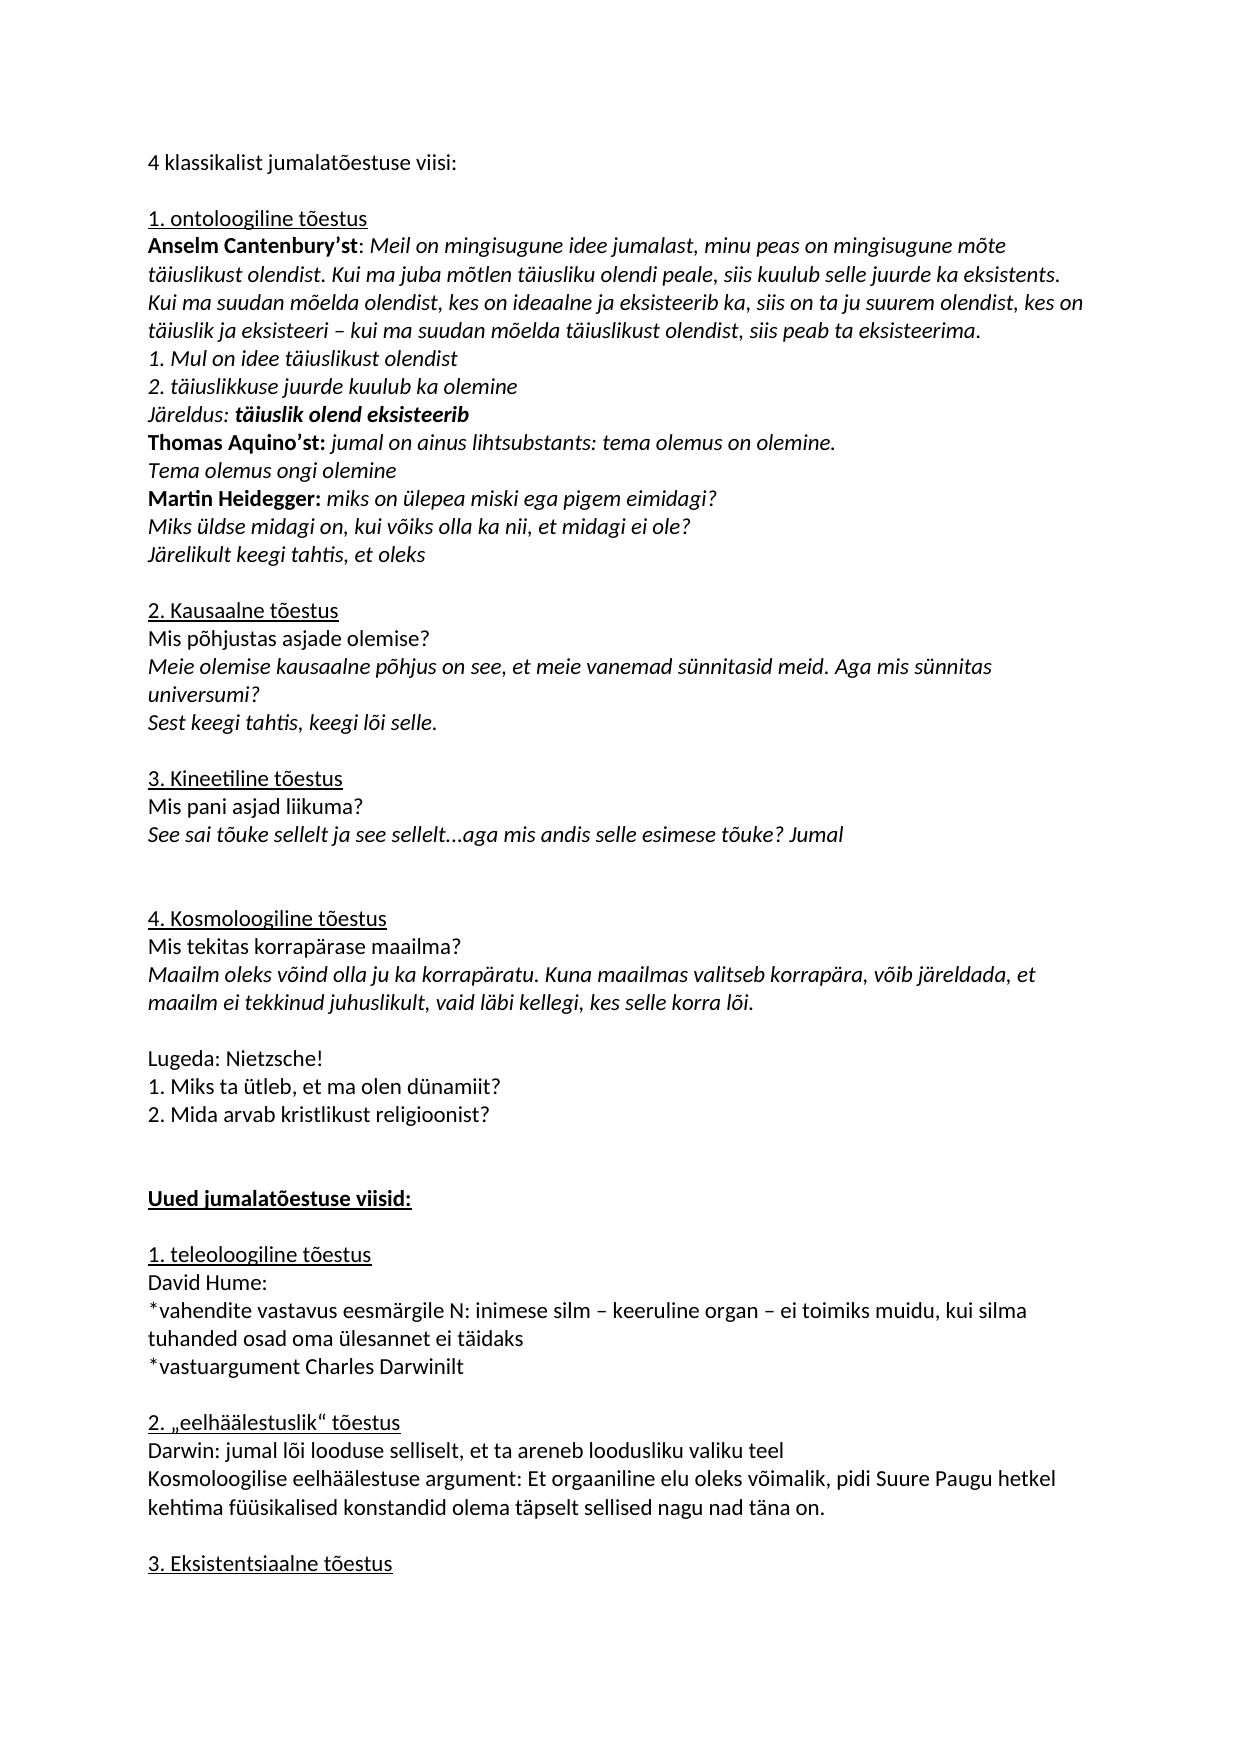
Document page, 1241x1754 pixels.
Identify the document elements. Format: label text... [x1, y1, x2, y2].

text Lugeda: Nietzsche! [148, 1044, 1093, 1072]
text 3. Eksistentsiaalne tõestus [148, 1549, 1093, 1577]
text See sai tõuke sellelt ja see sellelt...aga mis andis selle esimese tõuke? Jumal [148, 820, 1093, 848]
text Järelikult keegi tahtis, et oleks [148, 540, 1093, 568]
text Darwin: jumal lõi looduse selliselt, et ta areneb loodusliku valiku teel [148, 1437, 1093, 1464]
text Kosmoloogilise eelhäälestuse argument: Et orgaaniline elu oleks võimalik, pidi Suure Paugu hetkel kehtima füüsikalised konstandid olema täpselt sellised nagu nad täna on. [148, 1464, 1093, 1521]
text 4. Kosmoloogiline tõestus [148, 904, 1093, 932]
text Sest keegi tahtis, keegi lõi selle. [148, 708, 1093, 736]
text Mis põhjustas asjade olemise? [148, 624, 1093, 652]
text 1. teleoloogiline tõestus [148, 1240, 1093, 1268]
text 1. ontoloogiline tõestus [148, 204, 1093, 232]
text 4 klassikalist jumalatõestuse viisi: [148, 148, 1093, 176]
text Mis tekitas korrapärase maailma? [148, 932, 1093, 960]
text 2. Kausaalne tõestus [148, 596, 1093, 624]
text 2. „eelhäälestuslik“ tõestus [148, 1408, 1093, 1437]
text Meie olemise kausaalne põhjus on see, et meie vanemad sünnitasid meid. Aga mis sünnitas universumi? [148, 652, 1093, 708]
text Mis pani asjad liikuma? [148, 792, 1093, 820]
text Järeldus: täiuslik olend eksisteerib [148, 400, 1093, 428]
text Martin Heidegger: miks on ülepea miski ega pigem eimidagi? [148, 484, 1093, 512]
text Maailm oleks võind olla ju ka korrapäratu. Kuna maailmas valitseb korrapära, võib järeldada, et maailm ei tekkinud juhuslikult, vaid läbi kellegi, kes selle korra lõi. [148, 960, 1093, 1016]
text Anselm Cantenbury’st: Meil on mingisugune idee jumalast, minu peas on mingisugune mõte täiuslikust olendist. Kui ma juba mõtlen täiusliku olendi peale, siis kuulub selle juurde ka eksistents. Kui ma suudan mõelda olendist, kes on ideaalne ja eksisteerib ka, siis on ta ju suurem olendist, kes on täiuslik ja eksisteeri – kui ma suudan mõelda täiuslikust olendist, siis peab ta eksisteerima. [148, 232, 1093, 344]
text 2. Mida arvab kristlikust religioonist? [148, 1100, 1093, 1128]
text 3. Kineetiline tõestus [148, 764, 1093, 792]
text David Hume: *vahendite vastavus eesmärgile N: inimese silm – keeruline organ – ei toimiks muidu, kui silma tuhanded osad oma ülesannet ei täidaks *vastuargument Charles Darwinilt [148, 1268, 1093, 1381]
text 2. täiuslikkuse juurde kuulub ka olemine [148, 372, 1093, 400]
text 1. Mul on idee täiuslikust olendist [148, 344, 1093, 372]
text Miks üldse midagi on, kui võiks olla ka nii, et midagi ei ole? [148, 512, 1093, 540]
text 1. Miks ta ütleb, et ma olen dünamiit? [148, 1072, 1093, 1100]
text Tema olemus ongi olemine [148, 456, 1093, 484]
text Uued jumalatõestuse viisid: [148, 1184, 1093, 1212]
text Thomas Aquino’st: jumal on ainus lihtsubstants: tema olemus on olemine. [148, 428, 1093, 456]
